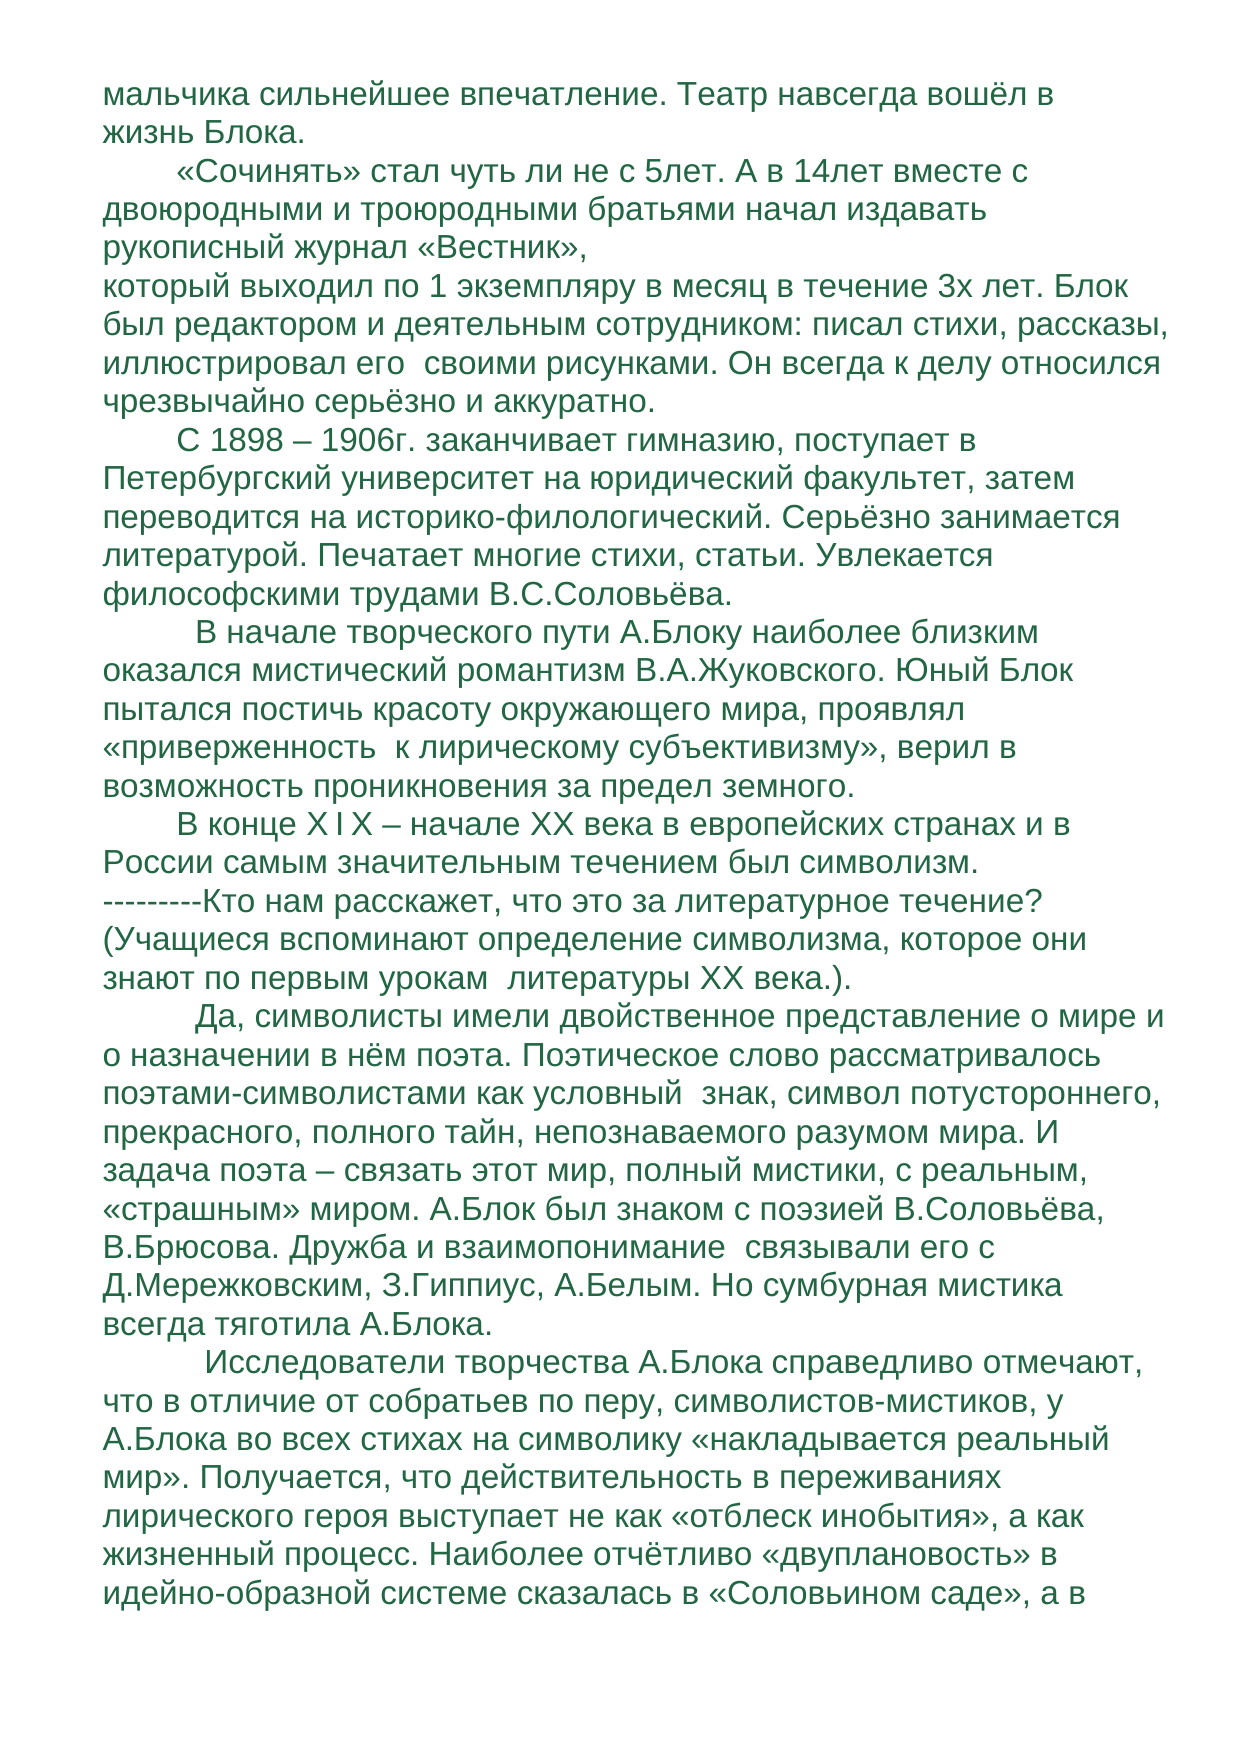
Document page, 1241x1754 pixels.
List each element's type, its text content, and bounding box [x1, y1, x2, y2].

text который выходил по 1 экземпляру в месяц в течение 3х лет. Блок был редактором и деятельным сотрудником: писал стихи, рассказы, иллюстрировал его своими рисунками. Он всегда к делу относился чрезвычайно серьёзно и аккуратно. [102, 266, 1171, 420]
text ---------Кто нам расскажет, что это за литературное течение? [102, 881, 1171, 919]
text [102, 1342, 1171, 1611]
text С 1898 – 1906г. заканчивает гимназию, поступает в Петербургский университет на юридический факультет, затем переводится на историко-филологический. Серьёзно занимается литературой. Печатает многие стихи, статьи. Увлекается философскими трудами В.С.Соловьёва. [102, 420, 1171, 612]
text «Сочинять» стал чуть ли не с 5лет. А в 14лет вместе с двоюродными и троюродными братьями начал издавать рукописный журнал «Вестник», [102, 151, 1171, 266]
text В начале творческого пути А.Блоку наиболее близким оказался мистический романтизм В.А.Жуковского. Юный Блок пытался постичь красоту окружающего мира, проявлял «приверженность к лирическому субъективизму», верил в возможность проникновения за предел земного. [102, 612, 1171, 804]
text В конце Х I Х – начале ХХ века в европейских странах и в России самым значительным течением был символизм. [102, 804, 1171, 881]
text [102, 74, 1143, 151]
text (Учащиеся вспоминают определение символизма, которое они знают по первым урокам литературы ХХ века.). [102, 919, 1171, 996]
text Да, символисты имели двойственное представление о мире и о назначении в нём поэта. Поэтическое слово рассматривалось поэтами-символистами как условный знак, символ потустороннего, прекрасного, полного тайн, непознаваемого разумом мира. И задача поэта – связать этот мир, полный мистики, с реальным, «страшным» миром. А.Блок был знаком с поэзией В.Соловьёва, В.Брюсова. Дружба и взаимопонимание связывали его с Д.Мережковским, З.Гиппиус, А.Белым. Но сумбурная мистика всегда тяготила А.Блока. [102, 996, 1171, 1342]
